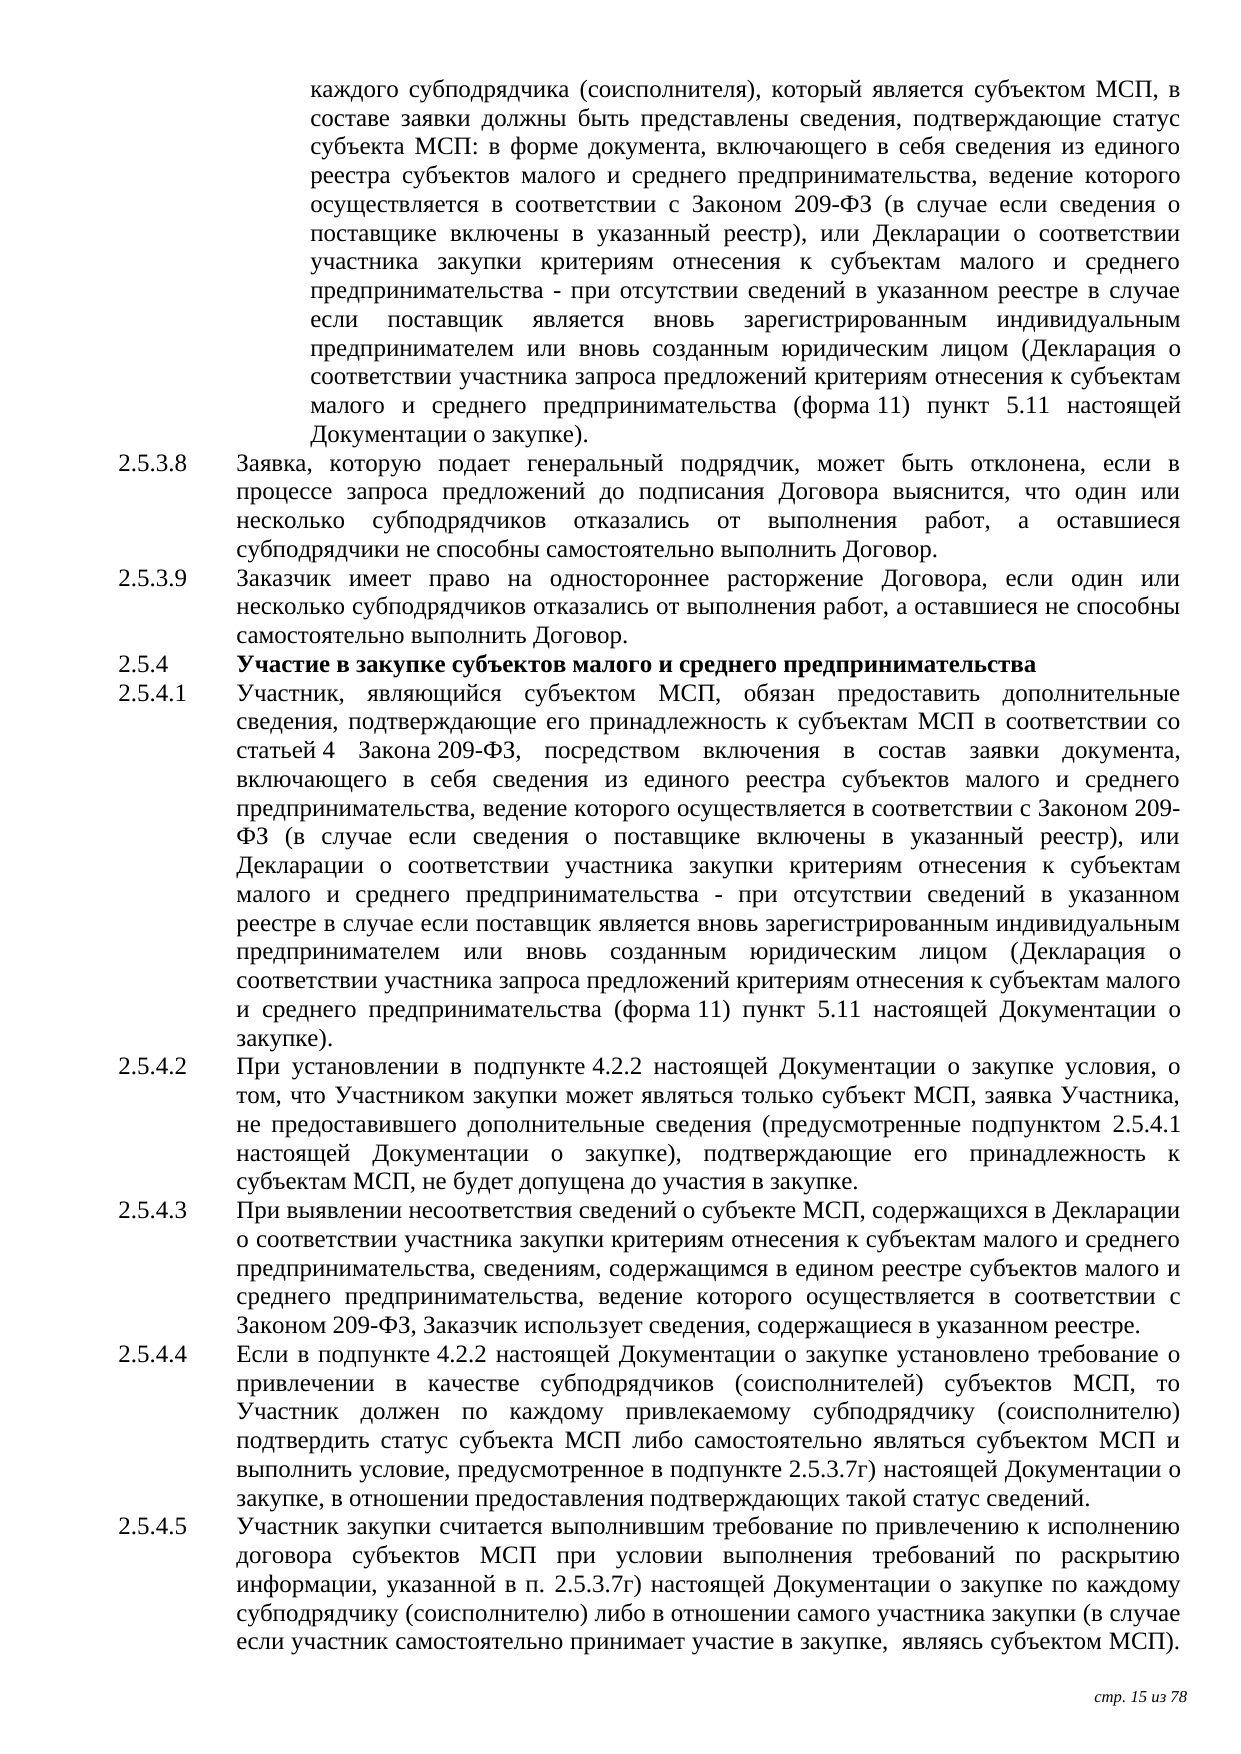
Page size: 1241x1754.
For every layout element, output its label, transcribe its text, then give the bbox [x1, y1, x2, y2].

text Заказчик имеет право на одностороннее расторжение Договора, если один или несколько субподрядчиков отказались от выполнения работ, а оставшиеся не способны самостоятельно выполнить Договор. [118, 563, 1181, 649]
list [251, 74, 1181, 448]
text Заявка, которую подает генеральный подрядчик, может быть отклонена, если в процессе запроса предложений до подписания Договора выяснится, что один или несколько субподрядчиков отказались от выполнения работ, а оставшиеся субподрядчики не способны самостоятельно выполнить Договор. [118, 448, 1181, 563]
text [118, 1511, 1181, 1655]
list Участие в закупке субъектов малого и среднего предпринимательства [118, 649, 1181, 678]
text При установлении в подпункте 4.2.2 настоящей Документации о закупке условия, о том, что Участником закупки может являться только субъект МСП, заявка Участника, не предоставившего дополнительные сведения (предусмотренные подпунктом 2.5.4.1 настоящей Документации о закупке), подтверждающие его принадлежность к субъектам МСП, не будет допущена до участия в закупке. [118, 1051, 1181, 1195]
text При выявлении несоответствия сведений о субъекте МСП, содержащихся в Декларации о соответствии участника закупки критериям отнесения к субъектам малого и среднего предпринимательства, сведениям, содержащимся в едином реестре субъектов малого и среднего предпринимательства, ведение которого осуществляется в соответствии с Законом 209-ФЗ, Заказчик использует сведения, содержащиеся в указанном реестре. [118, 1195, 1181, 1339]
text Участник, являющийся субъектом МСП, обязан предоставить дополнительные сведения, подтверждающие его принадлежность к субъектам МСП в соответствии со статьей 4 Закона 209-ФЗ, посредством включения в состав заявки документа, включающего в себя сведения из единого реестра субъектов малого и среднего предпринимательства, ведение которого осуществляется в соответствии с Законом 209-ФЗ (в случае если сведения о поставщике включены в указанный реестр), или Декларации о соответствии участника закупки критериям отнесения к субъектам малого и среднего предпринимательства - при отсутствии сведений в указанном реестре в случае если поставщик является вновь зарегистрированным индивидуальным предпринимателем или вновь созданным юридическим лицом (Декларация о соответствии участника запроса предложений критериям отнесения к субъектам малого и среднего предпринимательства (форма 11) пункт 5.11 настоящей Документации о закупке). [118, 678, 1181, 1051]
text Если в подпункте 4.2.2 настоящей Документации о закупке установлено требование о привлечении в качестве субподрядчиков (соисполнителей) субъектов МСП, то Участник должен по каждому привлекаемому субподрядчику (соисполнителю) подтвердить статус субъекта МСП либо самостоятельно являться субъектом МСП и выполнить условие, предусмотренное в подпункте 2.5.3.7г) настоящей Документации о закупке, в отношении предоставления подтверждающих такой статус сведений. [118, 1339, 1181, 1511]
